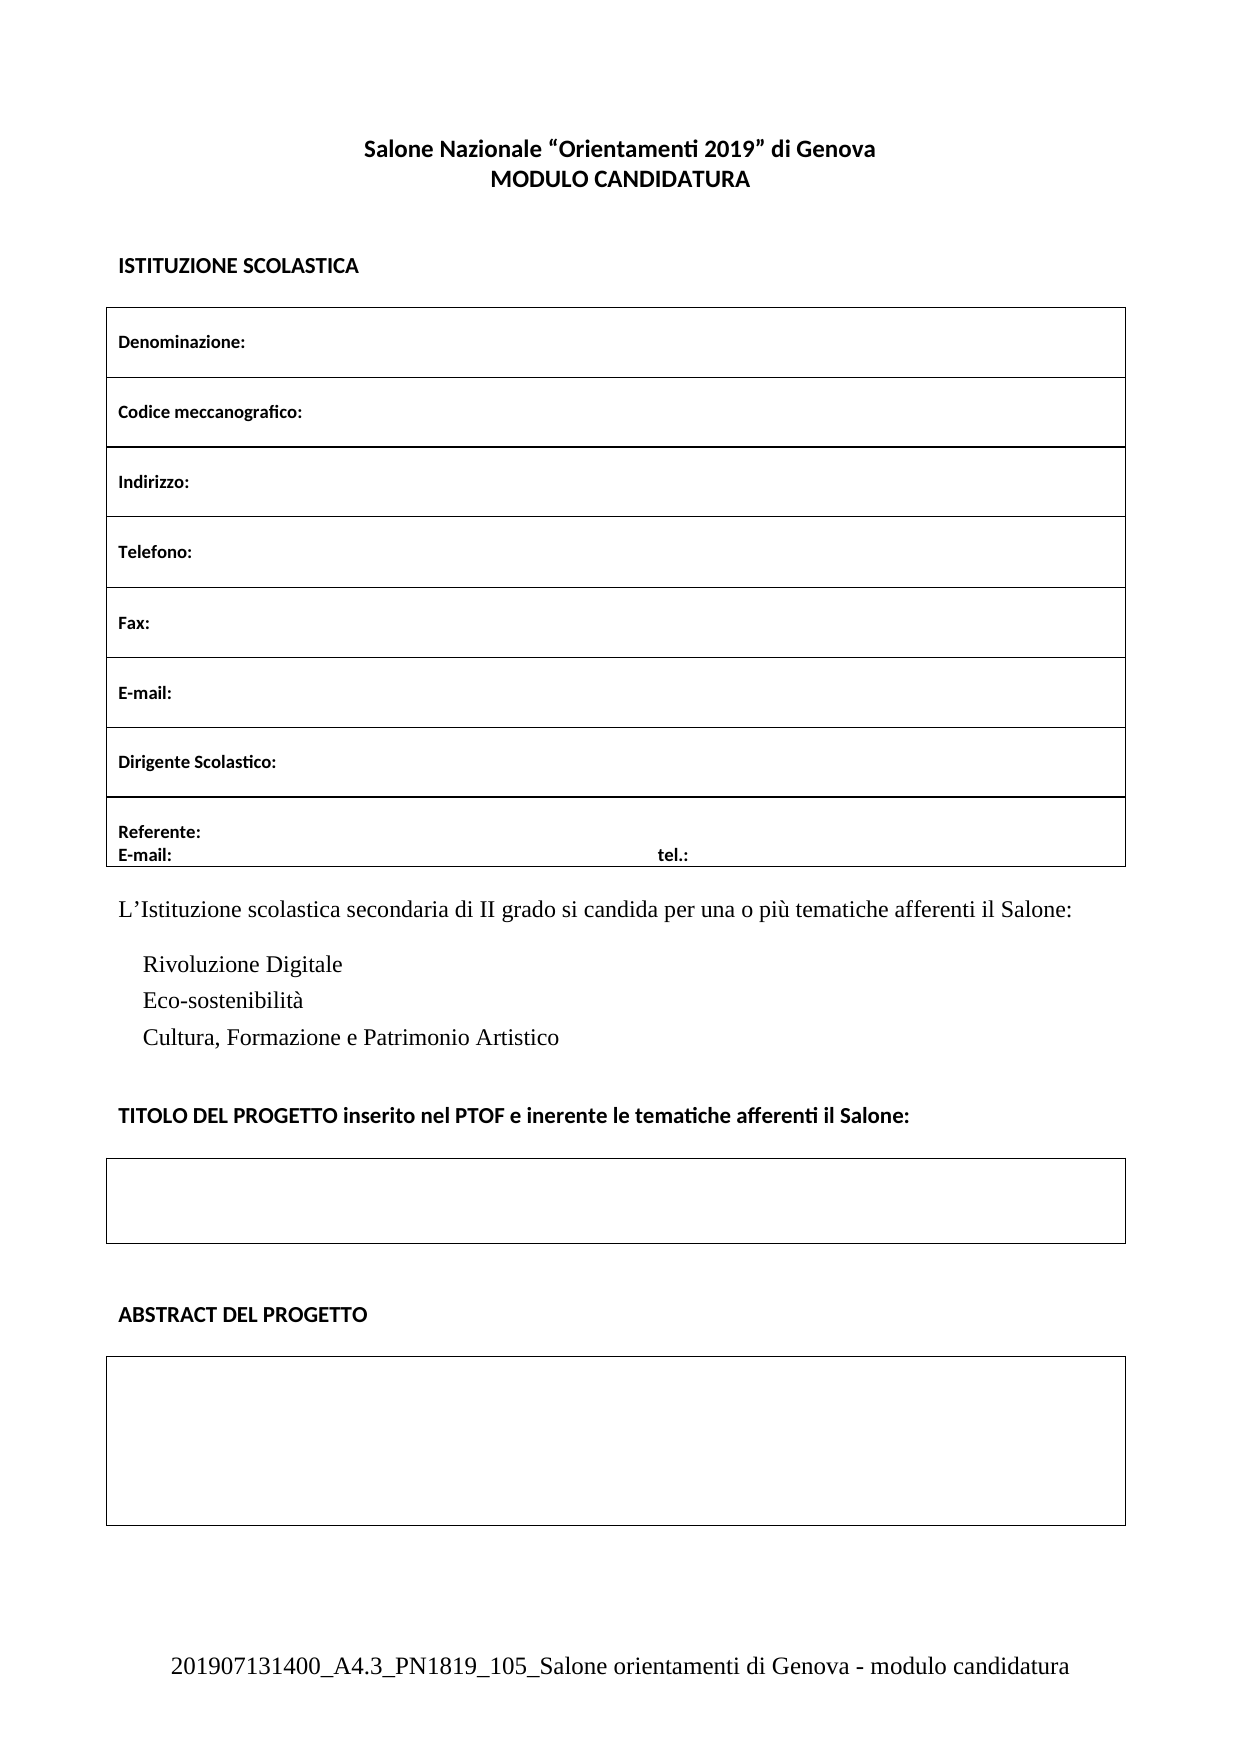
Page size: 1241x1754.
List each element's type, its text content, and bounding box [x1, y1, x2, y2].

text ISTITUZIONE SCOLASTICA [118, 251, 1122, 279]
text MODULO CANDIDATURA [118, 163, 1122, 194]
text L’Istituzione scolastica secondaria di II grado si candida per una o più tematiche afferenti il Salone: [118, 895, 1122, 922]
table_header [107, 1159, 1125, 1243]
text Salone Nazionale “Orientamenti 2019” di Genova [118, 133, 1122, 163]
text  Cultura, Formazione e Patrimonio Artistico [118, 1023, 1122, 1051]
text  Rivoluzione Digitale [118, 950, 1122, 978]
text  Eco-sostenibilità [118, 987, 1122, 1014]
table_cell Telefono: [107, 517, 1125, 587]
table_cell E-mail: [107, 658, 1125, 727]
text TITOLO DEL PROGETTO inserito nel PTOF e inerente le tematiche afferenti il Salone: [118, 1102, 1122, 1129]
table_cell Fax: [107, 588, 1125, 657]
table_cell Codice meccanografico: [107, 378, 1125, 446]
text ABSTRACT DEL PROGETTO [118, 1300, 1122, 1328]
table_header Denominazione: [107, 308, 1125, 377]
table_header [107, 1357, 1125, 1525]
table_cell Referente: E-mail: tel.: [107, 798, 1125, 866]
table_cell Dirigente Scolastico: [107, 728, 1125, 796]
table_cell Indirizzo: [107, 448, 1125, 516]
